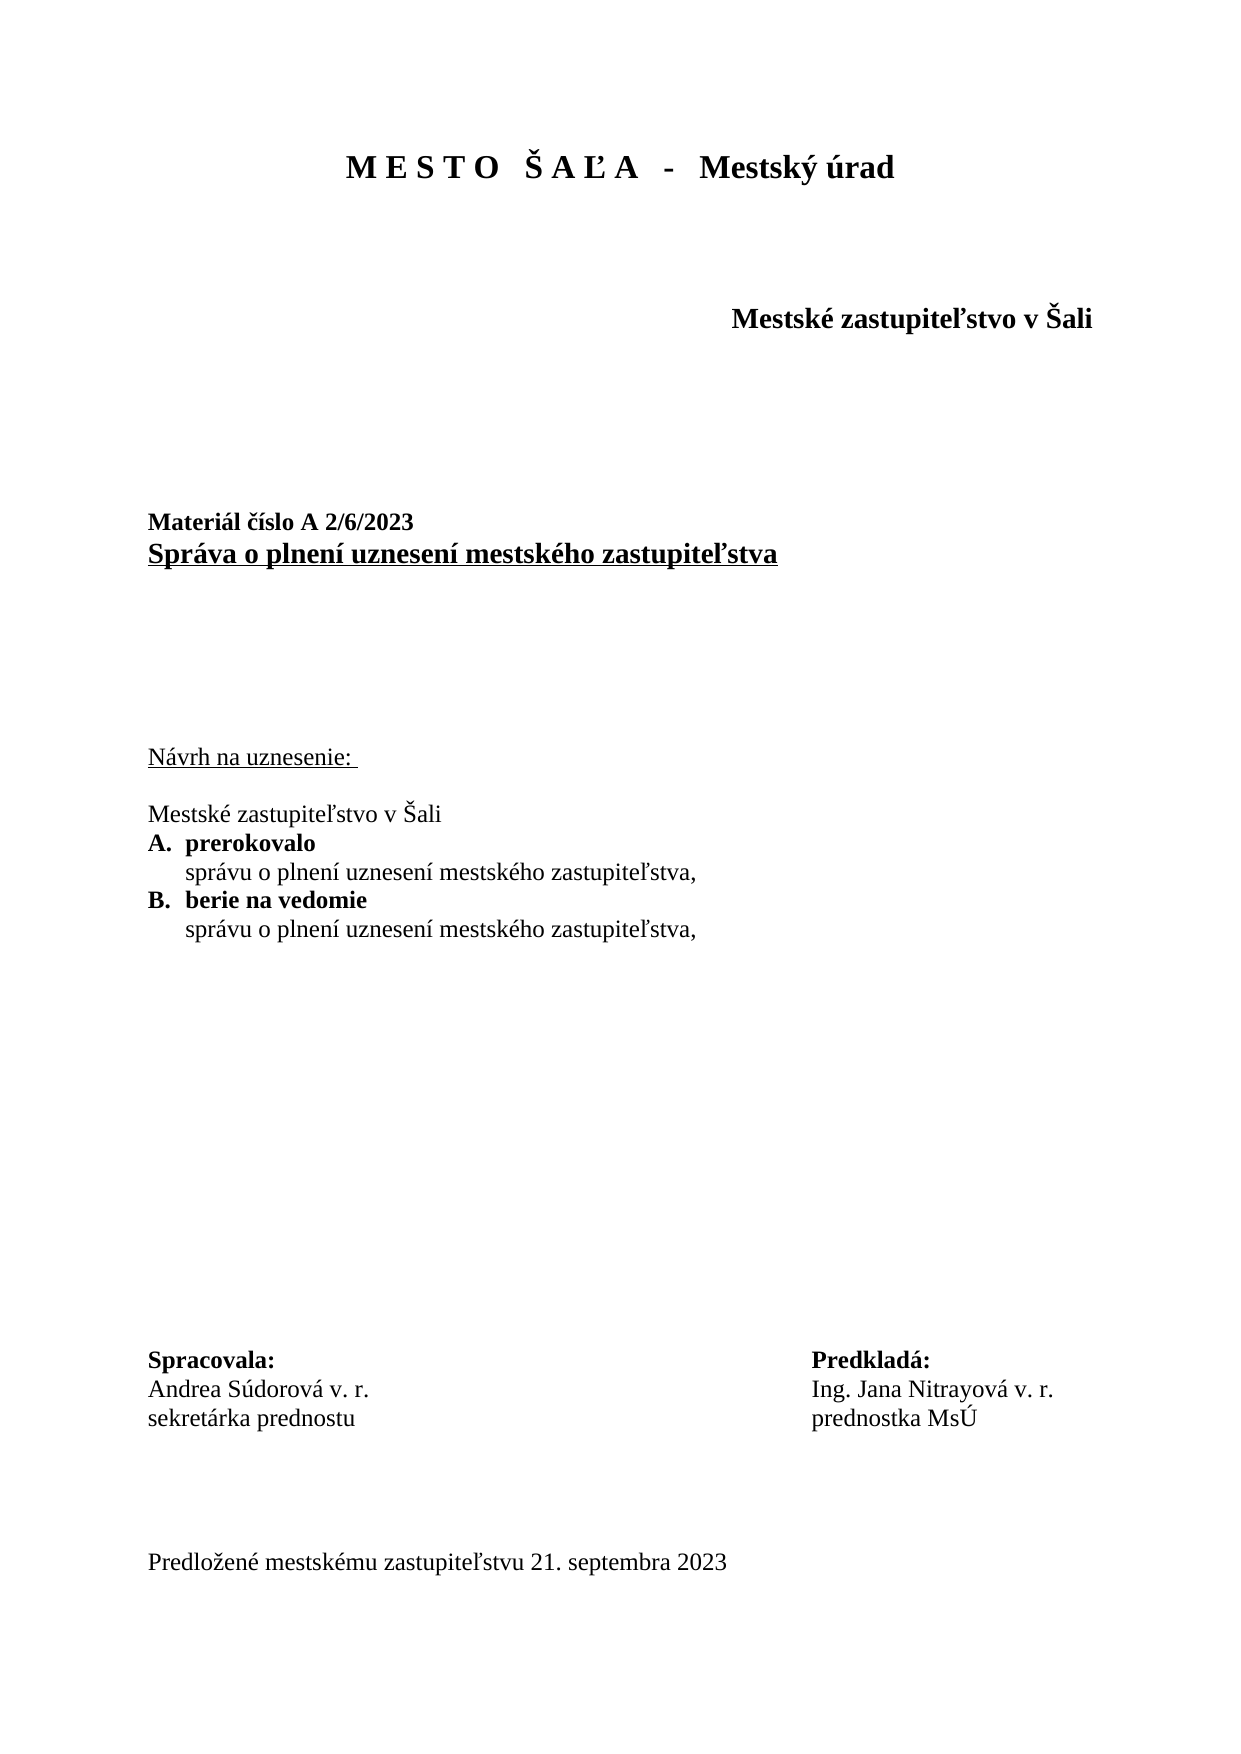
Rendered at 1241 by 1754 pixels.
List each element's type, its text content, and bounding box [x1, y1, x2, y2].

text Andrea Súdorová v. r. Ing. Jana Nitrayová v. r. [148, 1374, 1092, 1403]
text Správa o plnení uznesení mestského zastupiteľstva [148, 536, 1092, 569]
text Predložené mestskému zastupiteľstvu 21. septembra 2023 [148, 1547, 1092, 1576]
list prerokovalo [148, 828, 1092, 857]
text správu o plnení uznesení mestského zastupiteľstva, [185, 857, 1092, 886]
text sekretárka prednostu prednostka MsÚ [148, 1403, 1092, 1432]
list berie na vedomie [148, 886, 1092, 914]
text Materiál číslo A 2/6/2023 [148, 507, 1092, 536]
text Návrh na uznesenie: [148, 742, 1092, 771]
text správu o plnení uznesení mestského zastupiteľstva, [185, 914, 1092, 943]
text Spracovala: Predkladá: [148, 1346, 1092, 1374]
text Mestské zastupiteľstvo v Šali [148, 301, 1092, 334]
text Mestské zastupiteľstvo v Šali [148, 799, 1092, 828]
text M E S T O Š A Ľ A - Mestský úrad [148, 148, 1092, 186]
